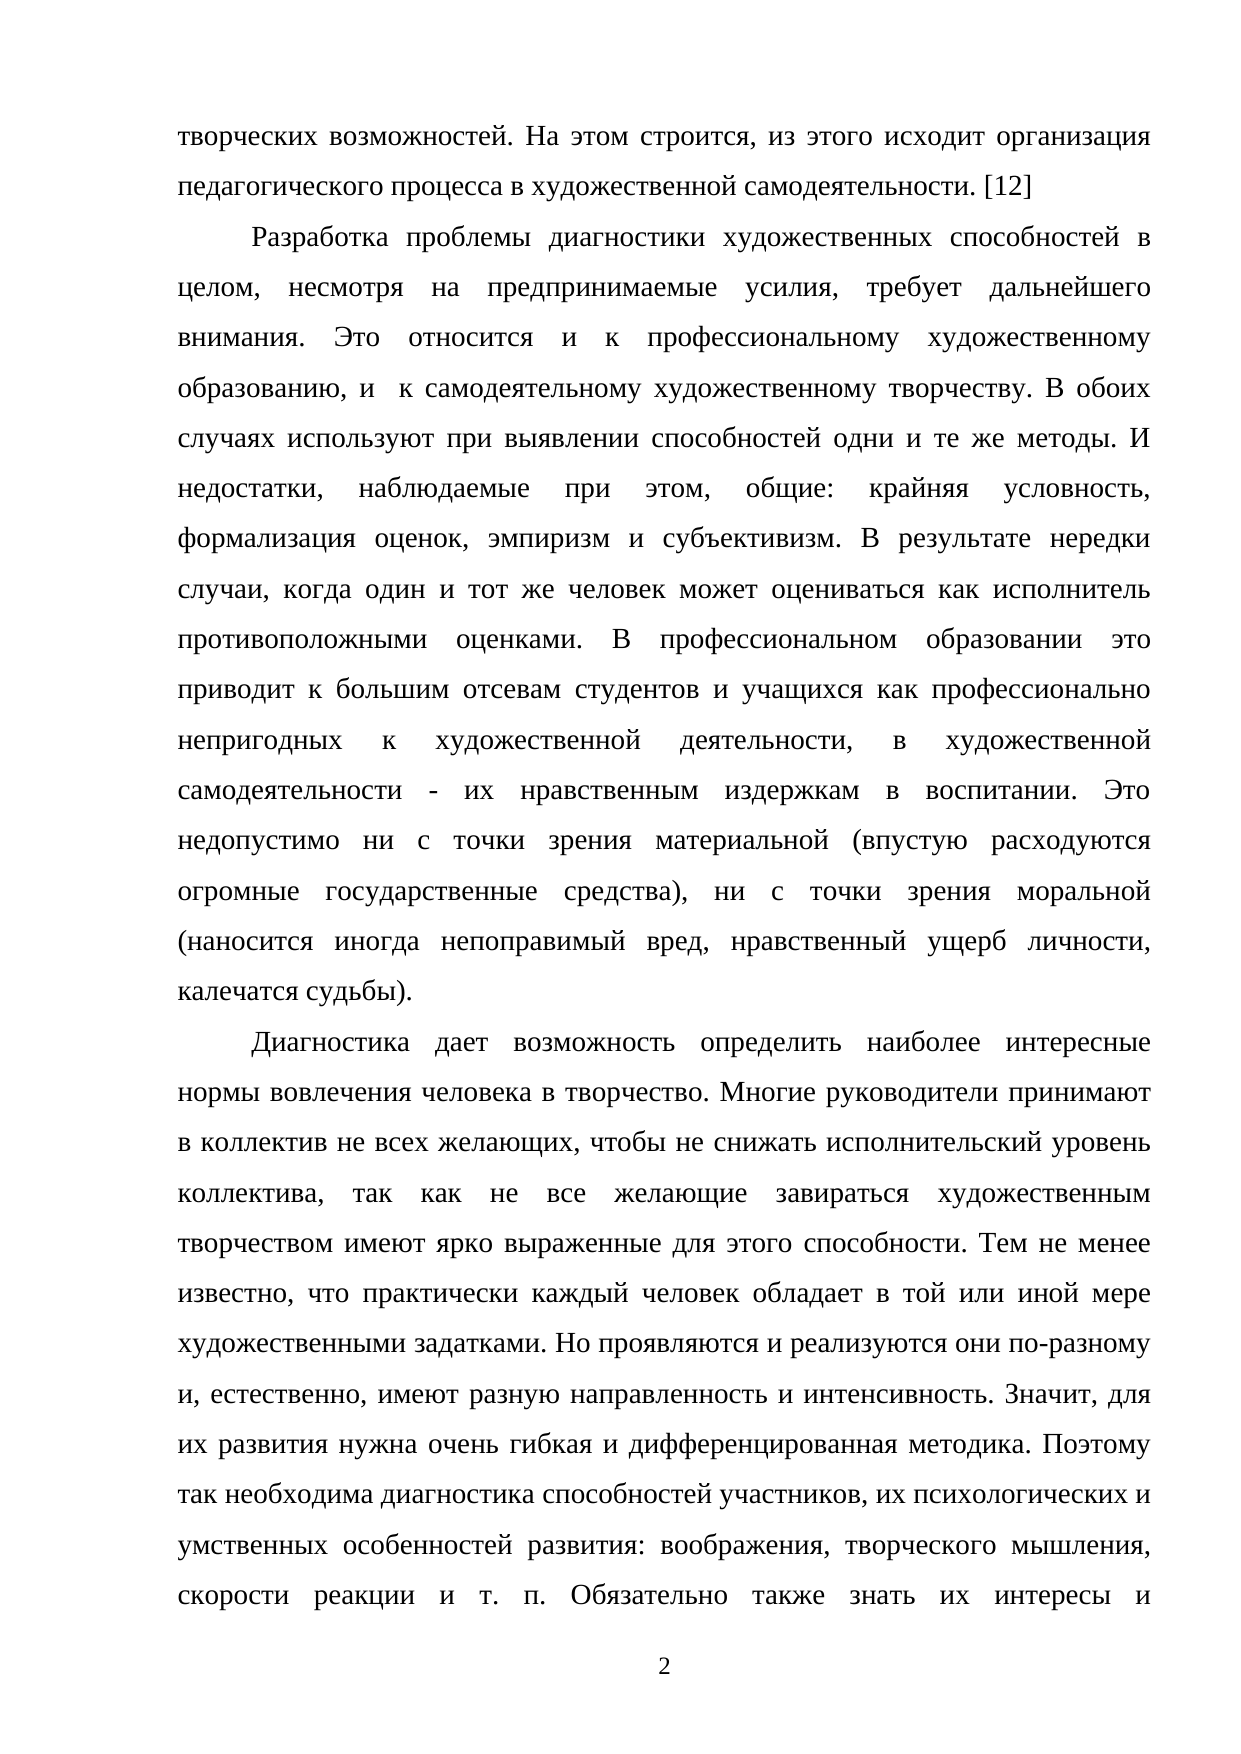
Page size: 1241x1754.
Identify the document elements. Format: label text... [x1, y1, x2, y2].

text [177, 118, 1152, 202]
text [177, 1024, 1152, 1611]
text Разработка проблемы диагностики художественных способностей в целом, несмотря на предпринимаемые усилия, требует дальнейшего внимания. Это относится и к профессиональному художественному образованию, и к самодеятельному художественному творчеству. В обоих случаях используют при выявлении способностей одни и те же методы. И недостатки, наблюдаемые при этом, общие: крайняя условность, формализация оценок, эмпиризм и субъективизм. В результате нередки случаи, когда один и тот же человек может оцениваться как исполнитель противоположными оценками. В профессиональном образовании это приводит к большим отсевам студентов и учащихся как профессионально непригодных к художественной деятельности, в художественной самодеятельности - их нравственным издержкам в воспитании. Это недопустимо ни с точки зрения материальной (впустую расходуются огромные государственные средства), ни с точки зрения моральной (наносится иногда непоправимый вред, нравственный ущерб личности, калечатся судьбы). [177, 219, 1152, 1007]
